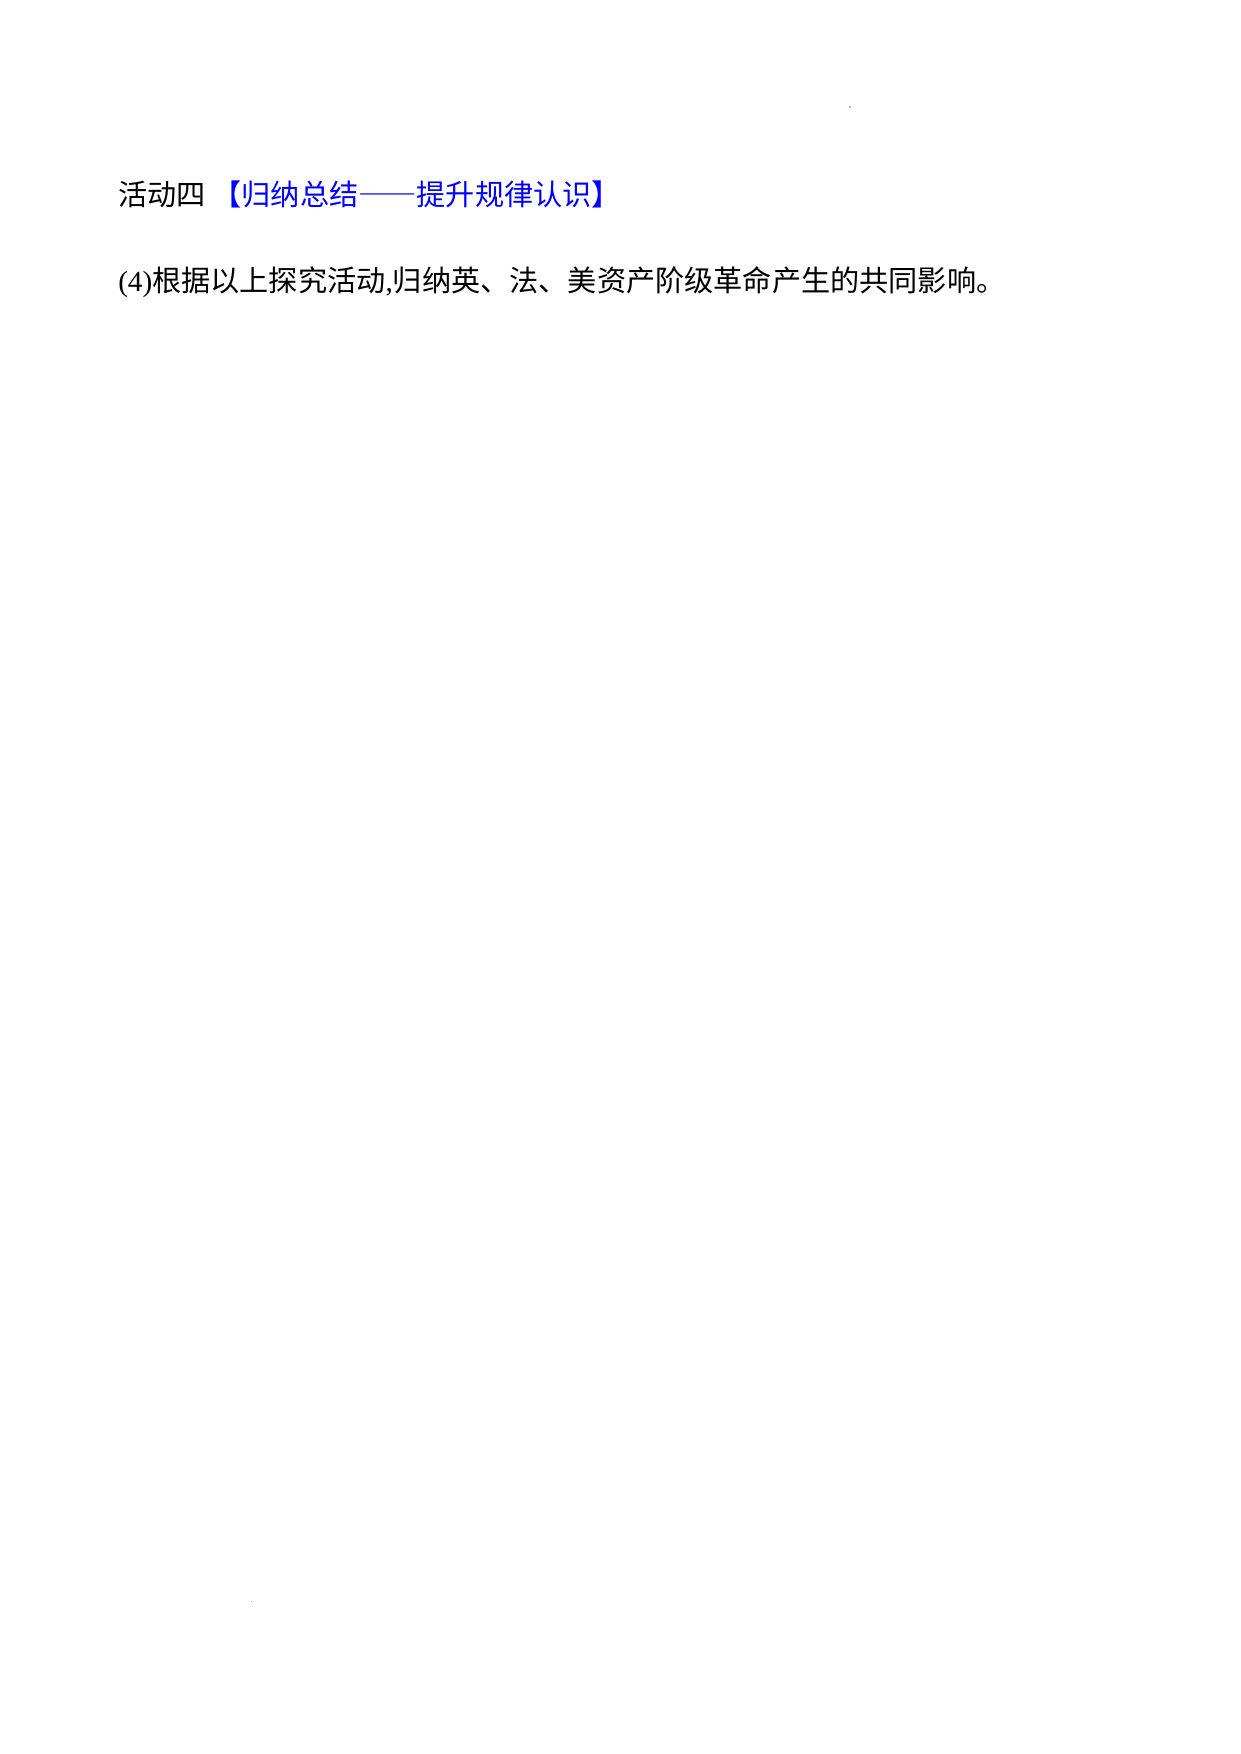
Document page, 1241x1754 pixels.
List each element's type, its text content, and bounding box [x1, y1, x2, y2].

text (4)根据以上探究活动,归纳英、法、美资产阶级革命产生的共同影响。 [118, 247, 1122, 312]
text 活动四 【归纳总结——提升规律认识】 [118, 161, 1122, 226]
